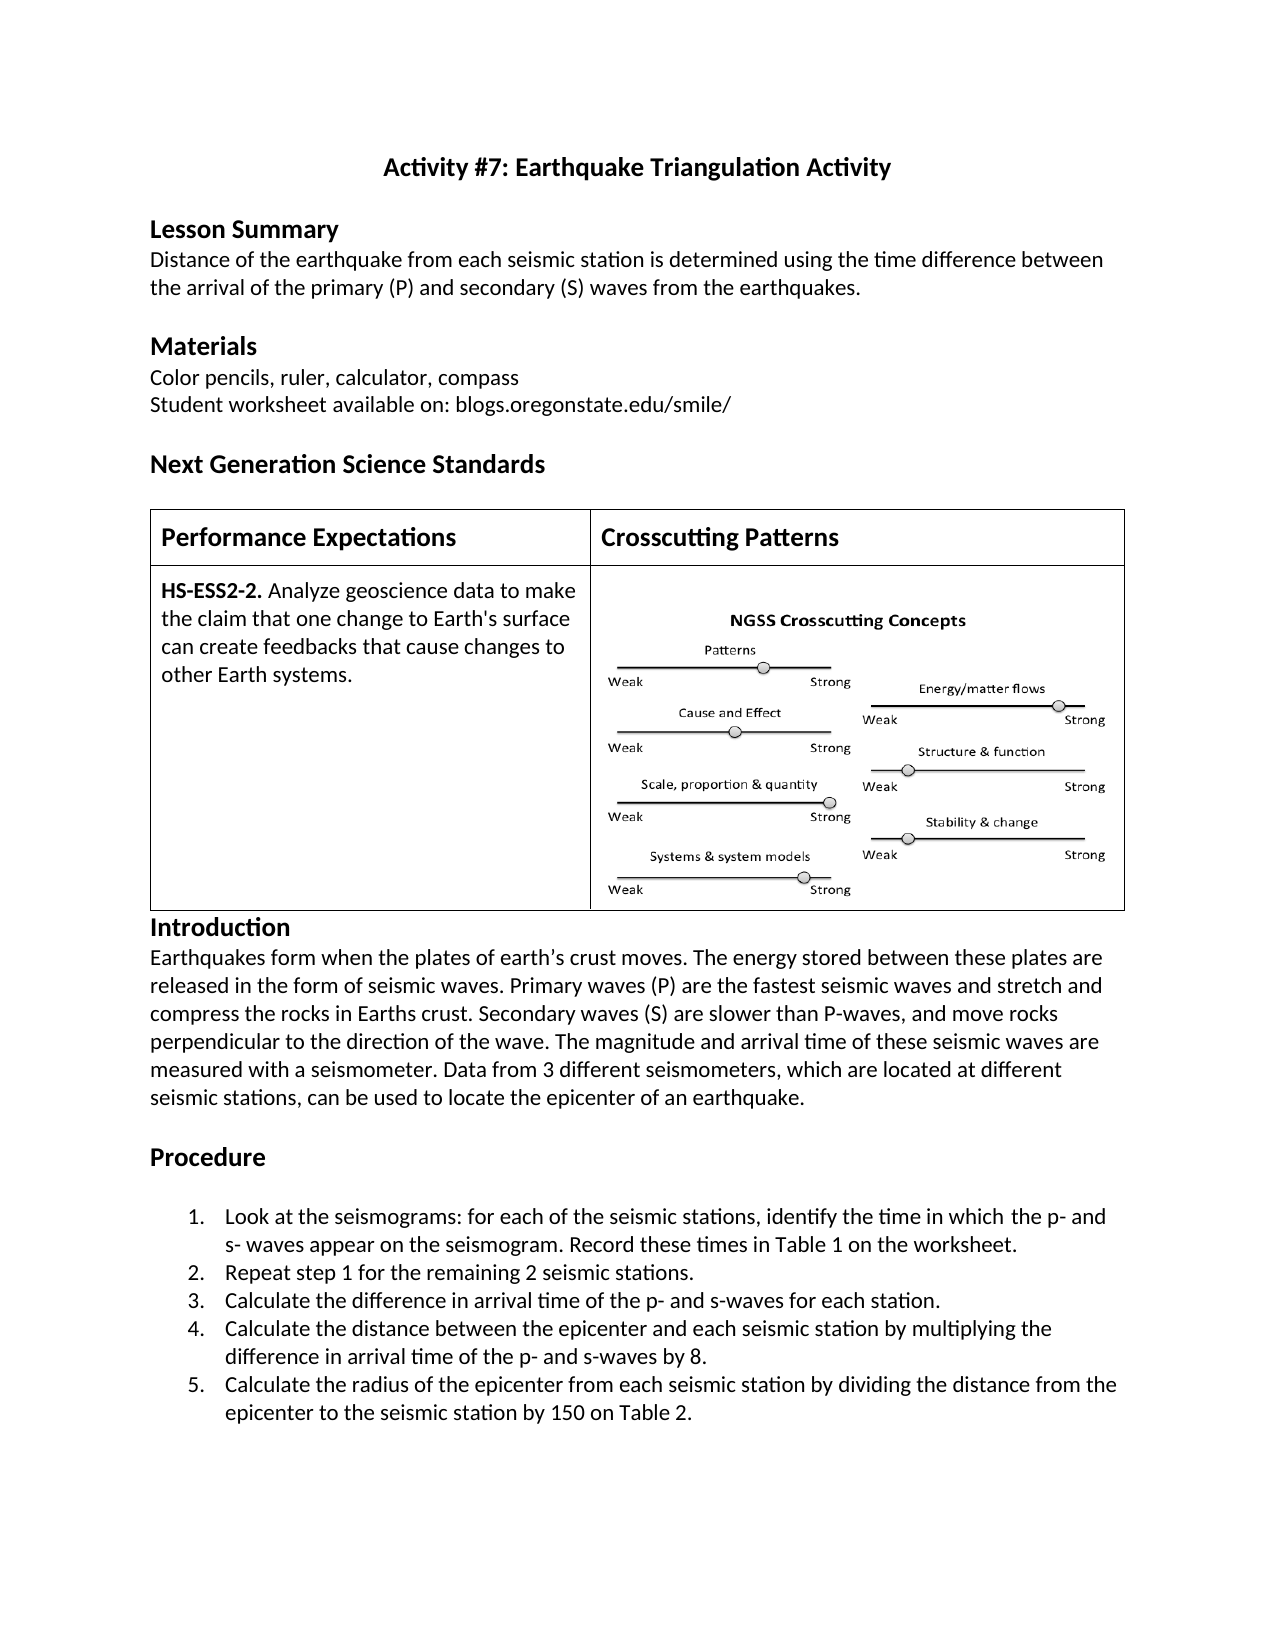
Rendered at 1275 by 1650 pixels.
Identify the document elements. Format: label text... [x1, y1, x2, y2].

text Introduction [150, 911, 1125, 943]
list Calculate the radius of the epicenter from each seismic station by dividing the distance from the epicenter to the seismic station by 150 on Table 2. [187, 1370, 1125, 1426]
table_header Crosscutting Patterns [591, 510, 1124, 564]
text Materials [150, 329, 1125, 363]
text Color pencils, ruler, calculator, compass [150, 363, 1125, 391]
table_header Performance Expectations [151, 510, 590, 564]
list Repeat step 1 for the remaining 2 seismic stations. [187, 1258, 1125, 1286]
text Lesson Summary [150, 212, 1125, 245]
text Earthquakes form when the plates of earth’s crust moves. The energy stored between these plates are released in the form of seismic waves. Primary waves (P) are the fastest seismic waves and stretch and compress the rocks in Earths crust. Secondary waves (S) are slower than P-waves, and move rocks perpendicular to the direction of the wave. The magnitude and arrival time of these seismic waves are measured with a seismometer. Data from 3 different seismometers, which are located at different seismic stations, can be used to locate the epicenter of an earthquake. [150, 943, 1125, 1111]
text Activity #7: Earthquake Triangulation Activity [150, 150, 1125, 183]
list Calculate the distance between the epicenter and each seismic station by multiplying the difference in arrival time of the p- and s-waves by 8. [187, 1314, 1125, 1370]
text Next Generation Science Standards [150, 447, 1125, 480]
text Student worksheet available on: blogs.oregonstate.edu/smile/ [150, 391, 1125, 419]
list Look at the seismograms: for each of the seismic stations, identify the time in which the p- and s- waves appear on the seismogram. Record these times in Table 1 on the worksheet. [187, 1202, 1125, 1258]
text Procedure [150, 1140, 1125, 1173]
table_cell [591, 566, 1124, 909]
list Calculate the difference in arrival time of the p- and s-waves for each station. [187, 1286, 1125, 1314]
text Distance of the earthquake from each seismic station is determined using the time difference between the arrival of the primary (P) and secondary (S) waves from the earthquakes. [150, 245, 1125, 301]
picture [601, 604, 1112, 899]
table_cell HS-ESS2-2. Analyze geoscience data to make the claim that one change to Earth's surface can create feedbacks that cause changes to other Earth systems. [151, 566, 590, 909]
